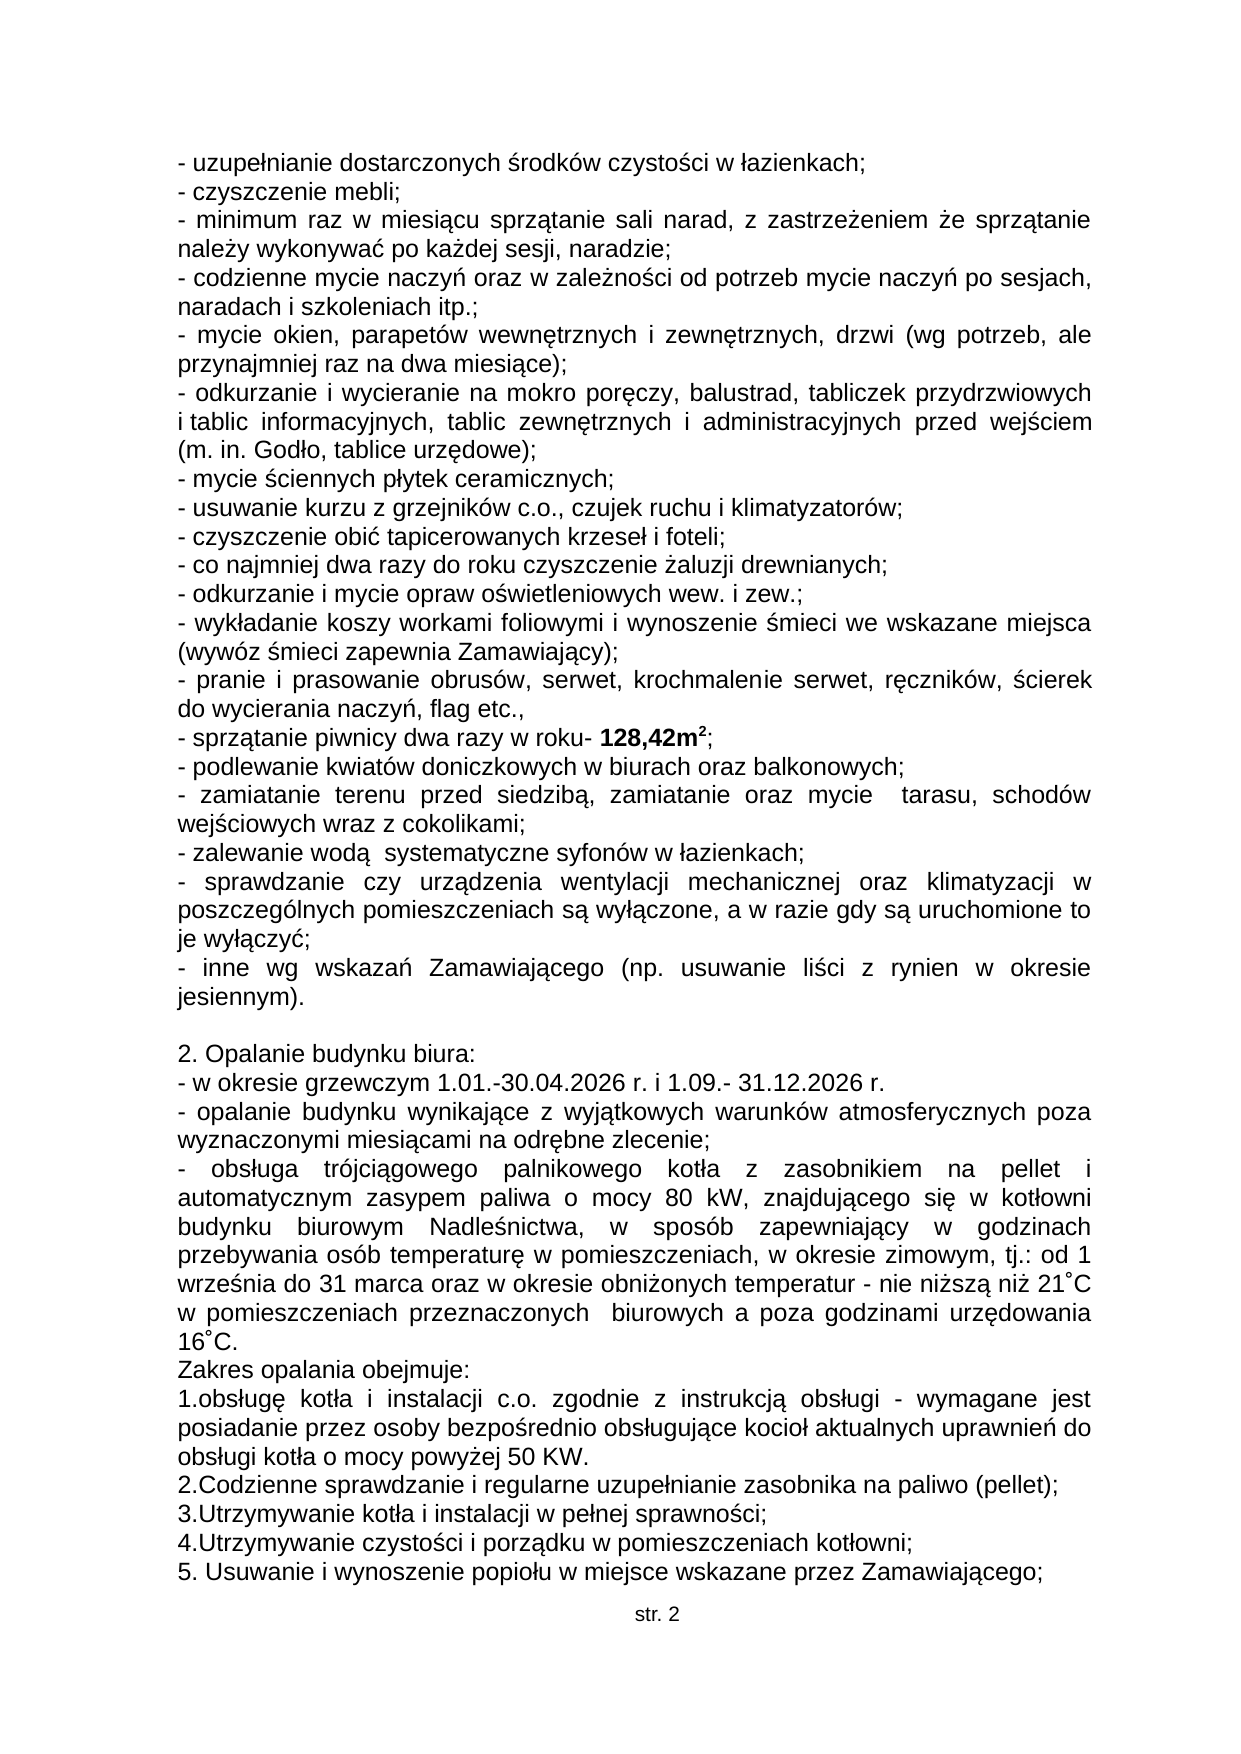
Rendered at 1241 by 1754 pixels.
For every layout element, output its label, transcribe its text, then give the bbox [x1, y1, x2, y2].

text Zakres opalania obejmuje: [177, 1355, 1093, 1384]
text - podlewanie kwiatów doniczkowych w biurach oraz balkonowych; [177, 751, 1093, 780]
text - zamiatanie terenu przed siedzibą, zamiatanie oraz mycie tarasu, schodów wejściowych wraz z cokolikami; [177, 780, 1093, 838]
text - odkurzanie i mycie opraw oświetleniowych wew. i zew.; [177, 579, 1093, 608]
text 2.Codzienne sprawdzanie i regularne uzupełnianie zasobnika na paliwo (pellet); [177, 1470, 1093, 1499]
text 1.obsługę kotła i instalacji c.o. zgodnie z instrukcją obsługi - wymagane jest posiadanie przez osoby bezpośrednio obsługujące kocioł aktualnych uprawnień do obsługi kotła o mocy powyżej 50 KW. [177, 1384, 1093, 1470]
text - usuwanie kurzu z grzejników c.o., czujek ruchu i klimatyzatorów; [177, 493, 1093, 521]
text 5. Usuwanie i wynoszenie popiołu w miejsce wskazane przez Zamawiającego; [177, 1556, 1093, 1585]
text - zalewanie wodą systematyczne syfonów w łazienkach; [177, 838, 1093, 866]
text - uzupełnianie dostarczonych środków czystości w łazienkach; [177, 148, 1093, 176]
text - mycie okien, parapetów wewnętrznych i zewnętrznych, drzwi (wg potrzeb, ale przynajmniej raz na dwa miesiące); [177, 320, 1093, 378]
text - czyszczenie obić tapicerowanych krzeseł i foteli; [177, 521, 1093, 550]
text - mycie ściennych płytek ceramicznych; [177, 464, 1093, 493]
text 3.Utrzymywanie kotła i instalacji w pełnej sprawności; [177, 1499, 1093, 1528]
text - odkurzanie i wycieranie na mokro poręczy, balustrad, tabliczek przydrzwiowych i tablic informacyjnych, tablic zewnętrznych i administracyjnych przed wejściem (m. in. Godło, tablice urzędowe); [177, 378, 1093, 464]
text - codzienne mycie naczyń oraz w zależności od potrzeb mycie naczyń po sesjach, naradach i szkoleniach itp.; [177, 263, 1093, 320]
text 4.Utrzymywanie czystości i porządku w pomieszczeniach kotłowni; [177, 1528, 1093, 1556]
text - co najmniej dwa razy do roku czyszczenie żaluzji drewnianych; [177, 550, 1093, 579]
text - obsługa trójciągowego palnikowego kotła z zasobnikiem na pellet i automatycznym zasypem paliwa o mocy 80 kW, znajdującego się w kotłowni budynku biurowym Nadleśnictwa, w sposób zapewniający w godzinach przebywania osób temperaturę w pomieszczeniach, w okresie zimowym, tj.: od 1 września do 31 marca oraz w okresie obniżonych temperatur - nie niższą niż 21˚C w pomieszczeniach przeznaczonych biurowych a poza godzinami urzędowania 16˚C. [177, 1154, 1093, 1355]
text 2. Opalanie budynku biura: [177, 1039, 1093, 1068]
text - pranie i prasowanie obrusów, serwet, krochmalenie serwet, ręczników, ścierek do wycierania naczyń, flag etc., [177, 665, 1093, 723]
text - minimum raz w miesiącu sprzątanie sali narad, z zastrzeżeniem że sprzątanie należy wykonywać po każdej sesji, naradzie; [177, 205, 1093, 263]
text - sprzątanie piwnicy dwa razy w roku- 128,42m2; [177, 723, 1093, 751]
text - inne wg wskazań Zamawiającego (np. usuwanie liści z rynien w okresie jesiennym). [177, 953, 1093, 1010]
text - wykładanie koszy workami foliowymi i wynoszenie śmieci we wskazane miejsca (wywóz śmieci zapewnia Zamawiający); [177, 608, 1093, 665]
text - w okresie grzewczym 1.01.-30.04.2026 r. i 1.09.- 31.12.2026 r. [177, 1068, 1093, 1096]
text - opalanie budynku wynikające z wyjątkowych warunków atmosferycznych poza wyznaczonymi miesiącami na odrębne zlecenie; [177, 1096, 1093, 1154]
text - sprawdzanie czy urządzenia wentylacji mechanicznej oraz klimatyzacji w poszczególnych pomieszczeniach są wyłączone, a w razie gdy są uruchomione to je wyłączyć; [177, 866, 1093, 953]
text - czyszczenie mebli; [177, 176, 1093, 205]
